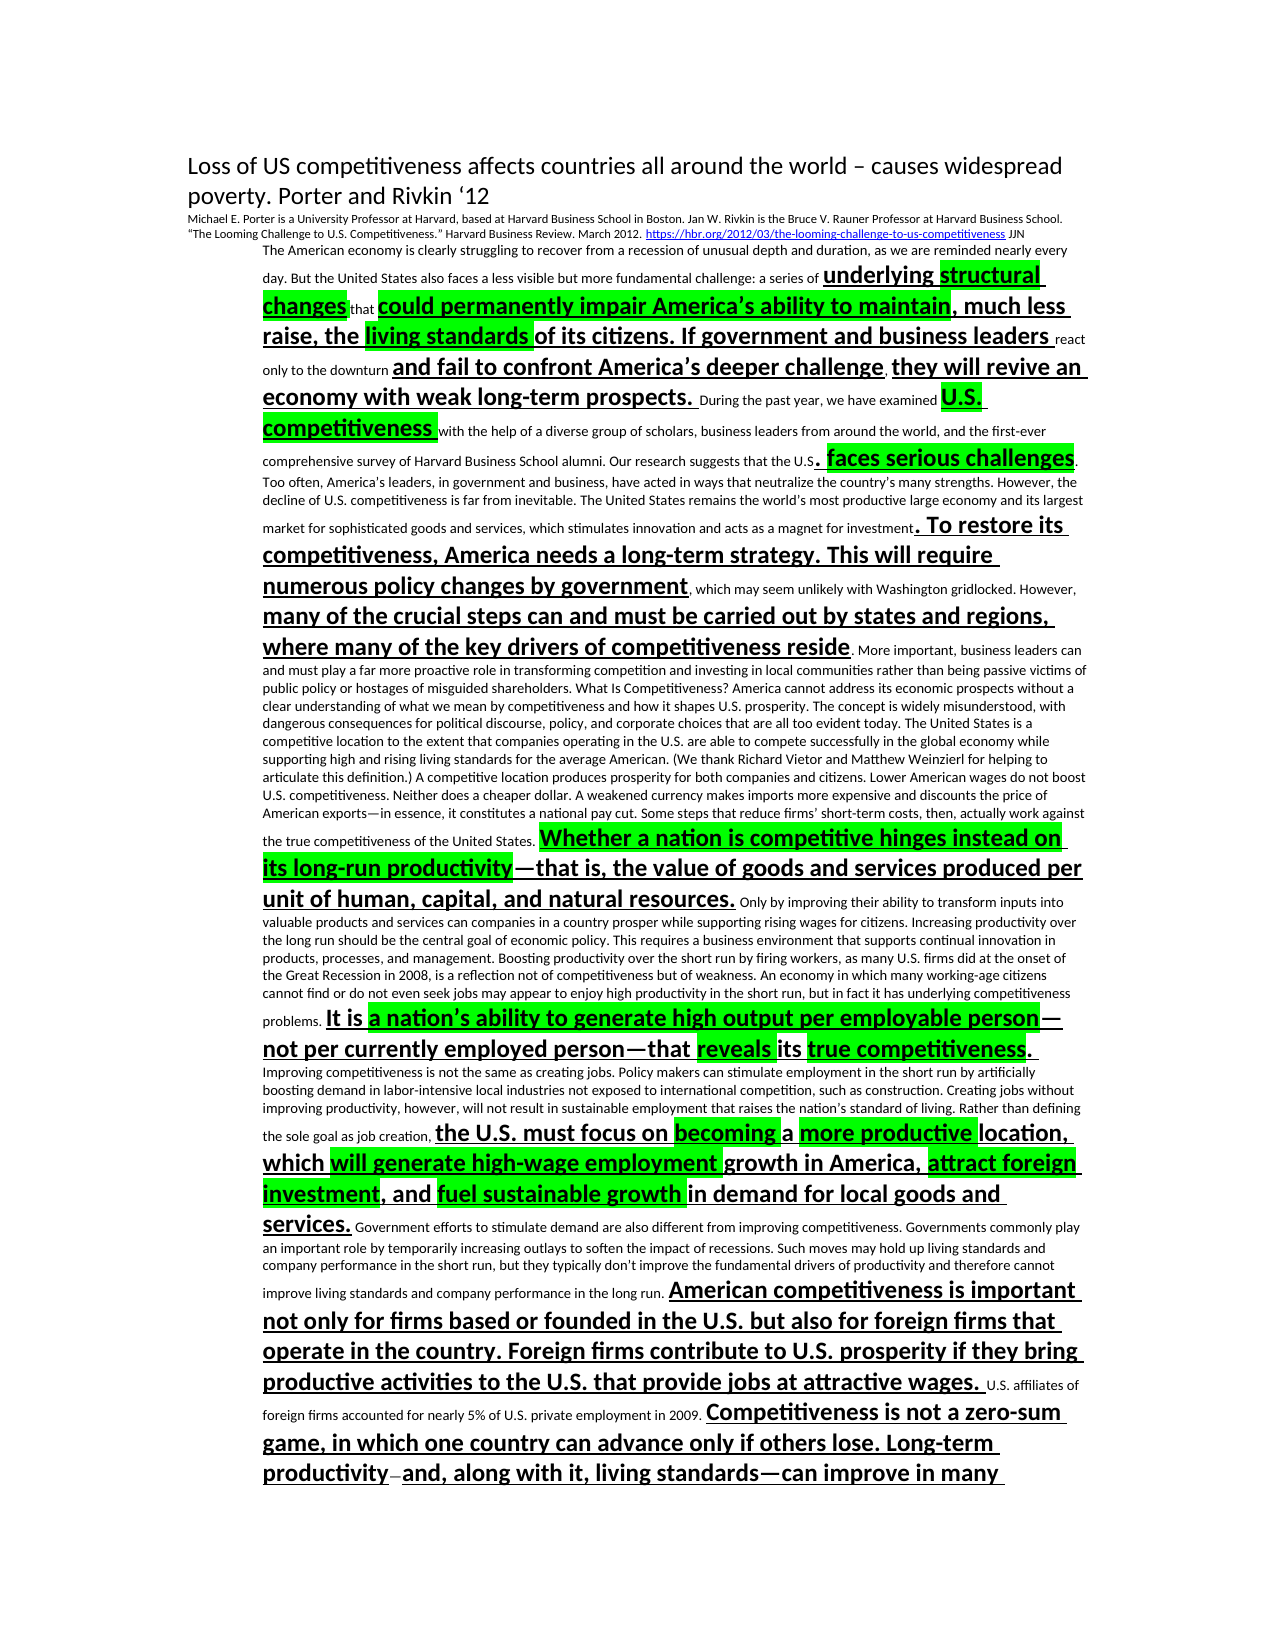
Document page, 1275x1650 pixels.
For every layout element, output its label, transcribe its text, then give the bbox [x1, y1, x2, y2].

subtitle Loss of US competitiveness affects countries all around the world – causes widespread poverty. Porter and Rivkin ‘12 [187, 150, 1087, 211]
text Michael E. Porter is a University Professor at Harvard, based at Harvard Business School in Boston. Jan W. Rivkin is the Bruce V. Rauner Professor at Harvard Business School. “The Looming Challenge to U.S. Competitiveness.” Harvard Business Review. March 2012. https://hbr.org/2012/03/the-looming-challenge-to-us-competitiveness JJN [187, 211, 1087, 242]
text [262, 242, 1087, 1488]
